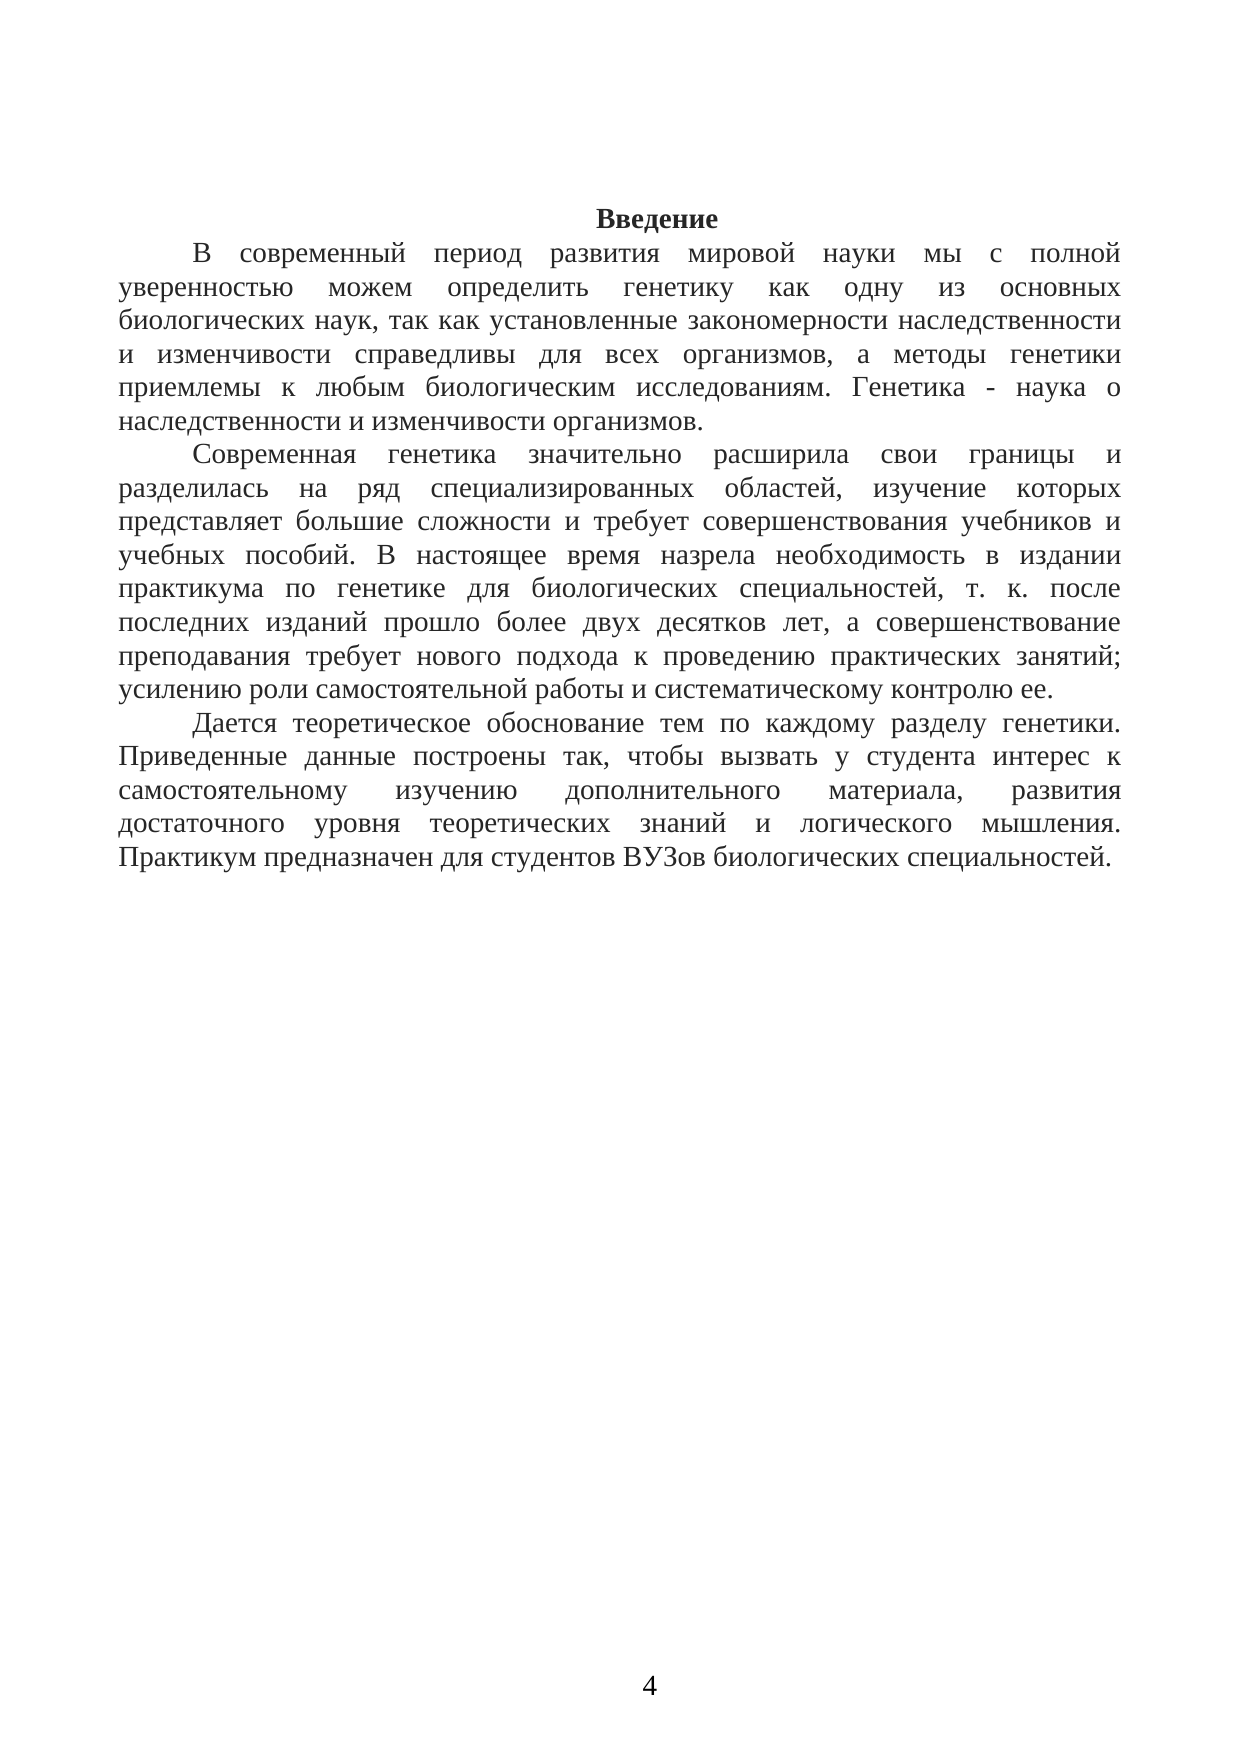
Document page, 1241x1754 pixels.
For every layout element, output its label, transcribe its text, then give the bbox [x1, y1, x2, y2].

text Современная генетика значительно расширила свои границы и разделилась на ряд специализированных областей, изучение которых представляет большие сложности и требует совершенствования учебников и учебных пособий. В настоящее время назрела необходимость в издании практикума по генетике для биологических специальностей, т. к. после последних изданий прошло более двух десятков лет, а совершенствование преподавания требует нового подхода к проведению практических занятий; усилению роли самостоятельной работы и систематическому контролю ее. [118, 436, 1122, 705]
text В современный период развития мировой науки мы с полной уверенностью можем определить генетику как одну из основных биологических наук, так как установленные закономерности наследственности и изменчивости справедливы для всех организмов, а методы генетики приемлемы к любым биологическим исследованиям. Генетика - наука о наследственности и изменчивости организмов. [118, 235, 1122, 436]
text Дается теоретическое обоснование тем по каждому разделу генетики. Приведенные данные построены так, чтобы вызвать у студента интерес к самостоятельному изучению дополнительного материала, развития достаточного уровня теоретических знаний и логического мышления. Практикум предназначен для студентов ВУЗов биологических специальностей. [118, 705, 1122, 872]
subtitle Введение [118, 202, 1122, 235]
